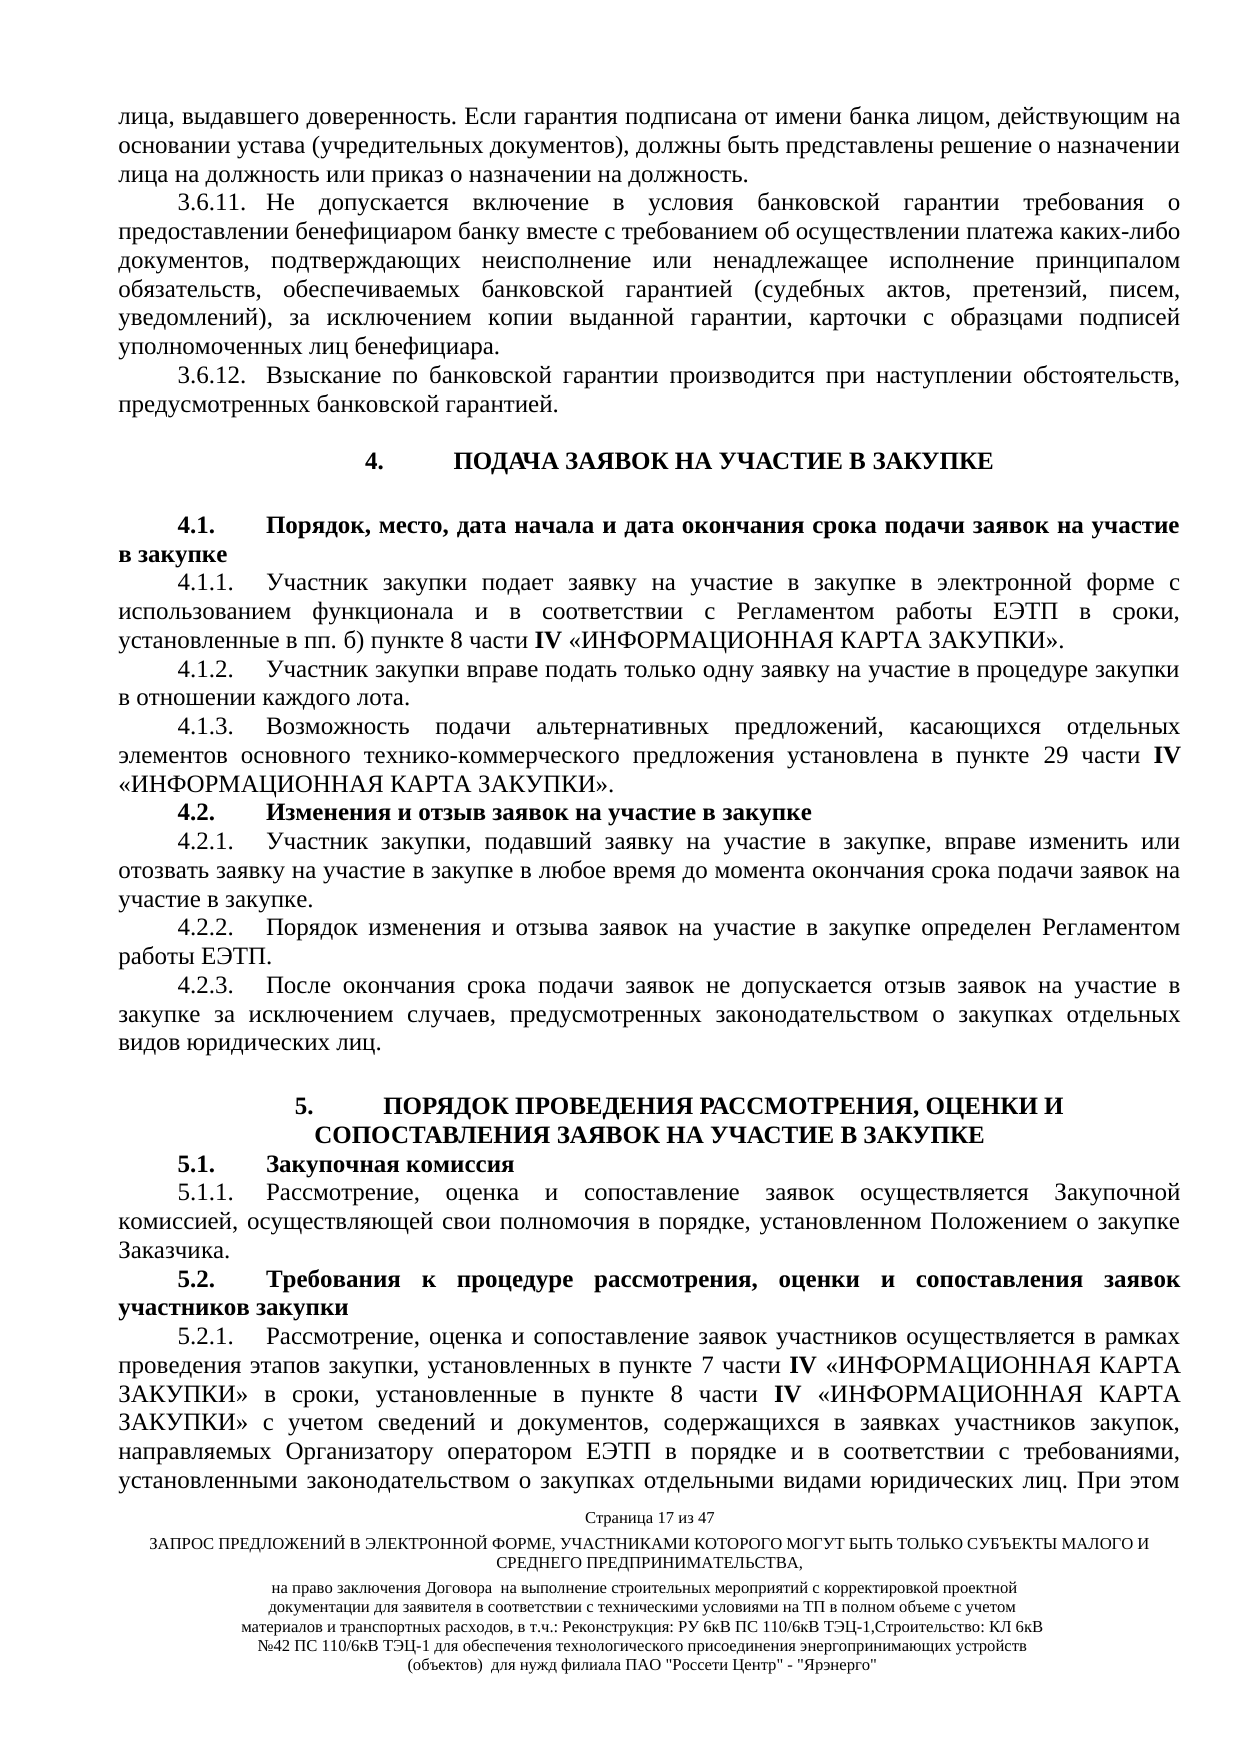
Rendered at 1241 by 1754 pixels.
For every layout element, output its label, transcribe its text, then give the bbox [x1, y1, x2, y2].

subtitle Рассмотрение, оценка и сопоставление заявок осуществляется Закупочной комиссией, осуществляющей свои полномочия в порядке, установленном Положением о закупке Заказчика. [118, 1177, 1181, 1264]
subtitle Взыскание по банковской гарантии производится при наступлении обстоятельств, предусмотренных банковской гарантией. [118, 360, 1181, 417]
subtitle Порядок изменения и отзыва заявок на участие в закупке определен Регламентом работы ЕЭТП. [118, 912, 1181, 970]
subtitle Участник закупки, подавший заявку на участие в закупке, вправе изменить или отозвать заявку на участие в закупке в любое время до момента окончания срока подачи заявок на участие в закупке. [118, 826, 1181, 912]
subtitle Изменения и отзыв заявок на участие в закупке [118, 797, 1181, 826]
subtitle ПОРЯДОК ПРОВЕДЕНИЯ РАССМОТРЕНИЯ, ОЦЕНКИ И СОПОСТАВЛЕНИЯ ЗАЯВОК НА УЧАСТИЕ В ЗАКУПКЕ [118, 1091, 1181, 1149]
subtitle Порядок, место, дата начала и дата окончания срока подачи заявок на участие в закупке [118, 510, 1181, 567]
subtitle Участник закупки вправе подать только одну заявку на участие в процедуре закупки в отношении каждого лота. [118, 654, 1181, 711]
subtitle Требования к процедуре рассмотрения, оценки и сопоставления заявок участников закупки [118, 1264, 1181, 1321]
subtitle После окончания срока подачи заявок не допускается отзыв заявок на участие в закупке за исключением случаев, предусмотренных законодательством о закупках отдельных видов юридических лиц. [118, 970, 1181, 1056]
subtitle Участник закупки подает заявку на участие в закупке в электронной форме с использованием функционала и в соответствии с Регламентом работы ЕЭТП в сроки, установленные в пп. б) пункте 8 части IV «ИНФОРМАЦИОННАЯ КАРТА ЗАКУПКИ». [118, 567, 1181, 654]
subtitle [118, 1321, 1181, 1494]
subtitle ПОДАЧА ЗАЯВОК НА УЧАСТИЕ В ЗАКУПКЕ [118, 446, 1181, 475]
subtitle Не допускается включение в условия банковской гарантии требования о предоставлении бенефициаром банку вместе с требованием об осуществлении платежа каких-либо документов, подтверждающих неисполнение или ненадлежащее исполнение принципалом обязательств, обеспечиваемых банковской гарантией (судебных актов, претензий, писем, уведомлений), за исключением копии выданной гарантии, карточки с образцами подписей уполномоченных лиц бенефициара. [118, 187, 1181, 360]
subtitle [118, 101, 1181, 187]
subtitle Возможность подачи альтернативных предложений, касающихся отдельных элементов основного технико-коммерческого предложения установлена в пункте 29 части IV «ИНФОРМАЦИОННАЯ КАРТА ЗАКУПКИ». [118, 711, 1181, 797]
subtitle Закупочная комиссия [118, 1149, 1181, 1177]
